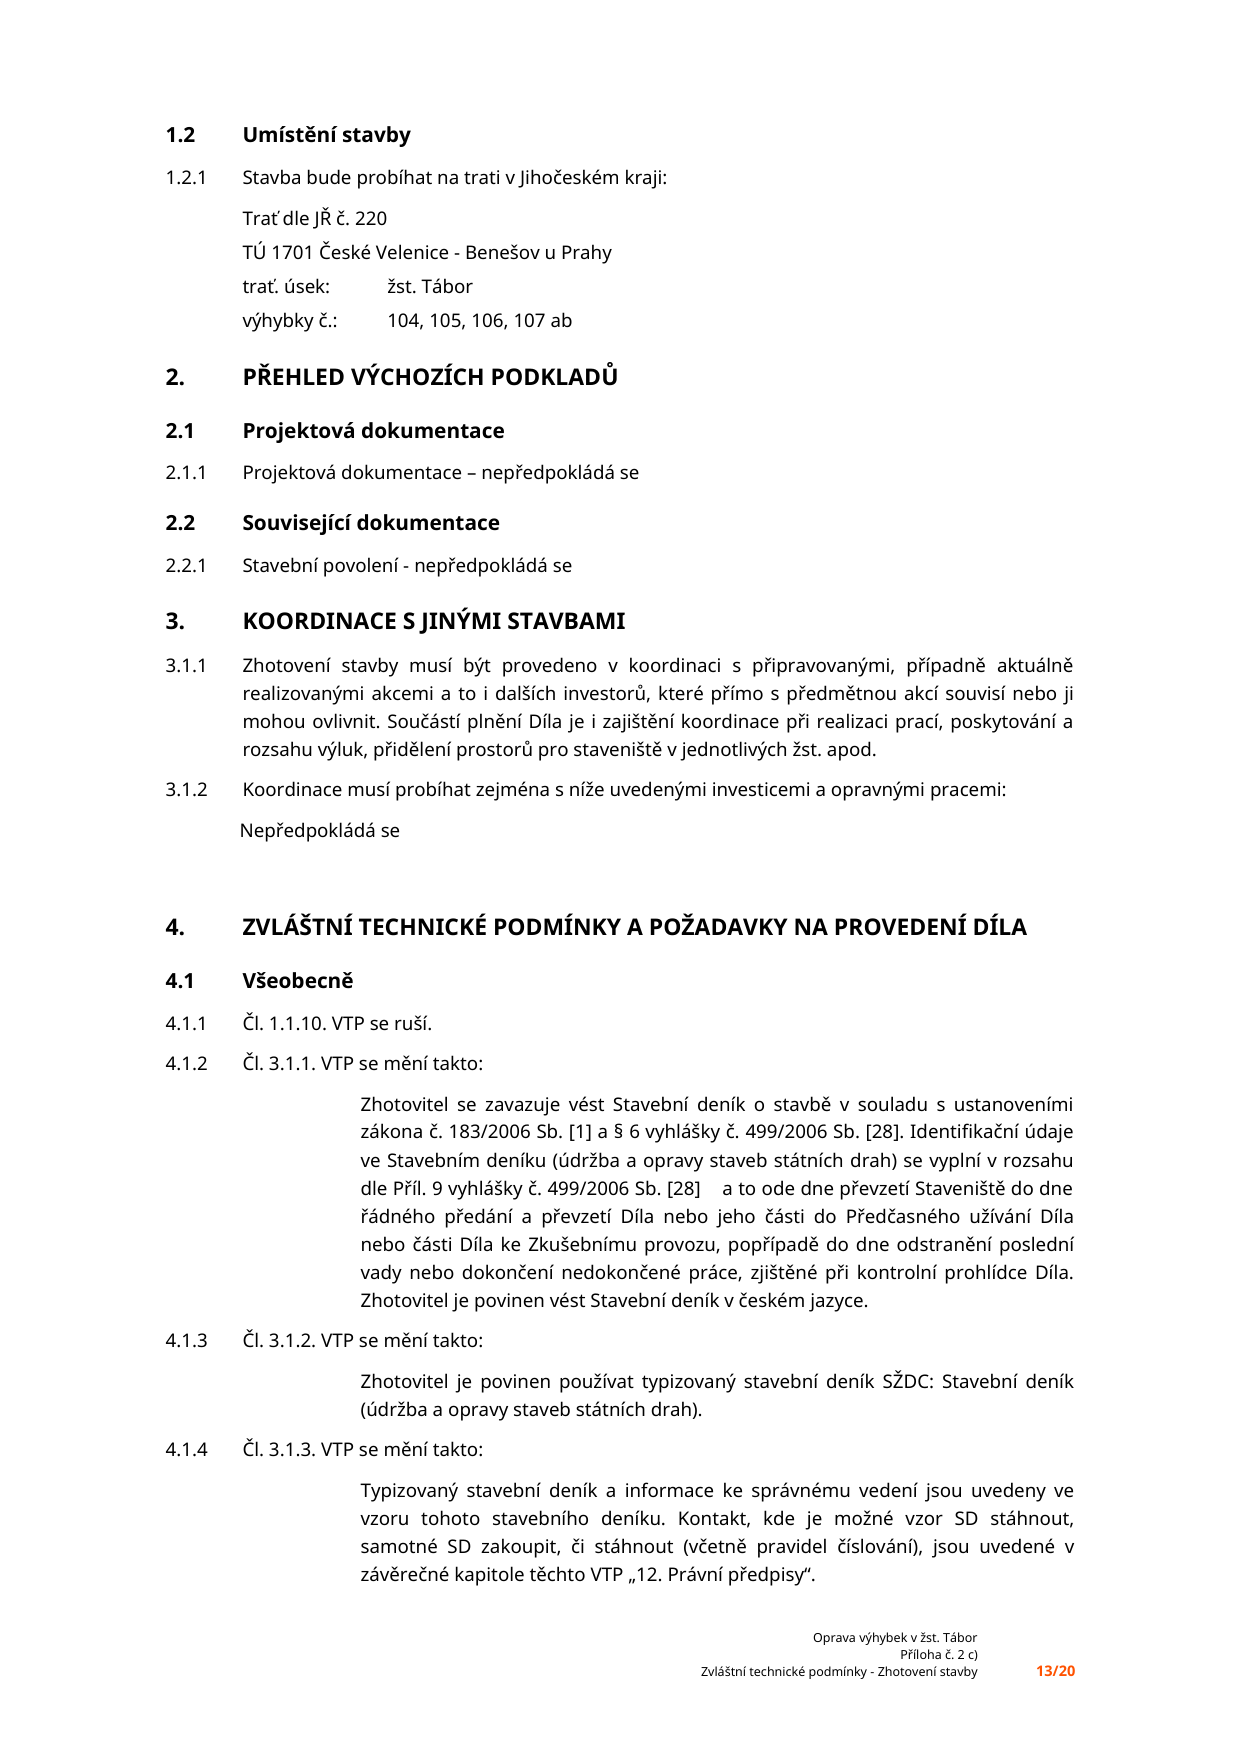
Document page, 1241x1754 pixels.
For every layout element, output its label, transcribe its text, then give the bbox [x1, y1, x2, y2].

text Koordinace musí probíhat zejména s níže uvedenými investicemi a opravnými pracemi: [165, 777, 1075, 802]
list výhybky č.: 104, 105, 106, 107 ab [242, 308, 1075, 333]
text Stavební povolení - nepředpokládá se [165, 552, 1075, 578]
text PŘEHLED VÝCHOZÍCH PODKLADŮ [165, 361, 1075, 392]
text Čl. 3.1.3. VTP se mění takto: [165, 1437, 1075, 1462]
text ZVLÁŠTNÍ TECHNICKÉ PODMÍNKY A POŽADAVKY NA PROVEDENÍ DÍLA [165, 911, 1075, 942]
text Umístění stavby [165, 121, 1075, 149]
list Trať dle JŘ č. 220 [242, 205, 1075, 230]
text Všeobecně [165, 966, 1075, 994]
text Stavba bude probíhat na trati v Jihočeském kraji: [165, 164, 1075, 190]
text KOORDINACE S JINÝMI STAVBAMI [165, 605, 1075, 637]
list Nepředpokládá se [239, 817, 1075, 843]
text Čl. 1.1.10. VTP se ruší. [165, 1010, 1075, 1035]
text Projektová dokumentace – nepředpokládá se [165, 460, 1075, 485]
text Čl. 3.1.1. VTP se mění takto: [165, 1050, 1075, 1076]
list trať. úsek: žst. Tábor [242, 273, 1075, 299]
text Související dokumentace [165, 508, 1075, 537]
list Typizovaný stavební deník a informace ke správnému vedení jsou uvedeny ve vzoru tohoto stavebního deníku. Kontakt, kde je možné vzor SD stáhnout, samotné SD zakoupit, či stáhnout (včetně pravidel číslování), jsou uvedené v závěrečné kapitole těchto VTP „12. Právní předpisy“. [360, 1477, 1075, 1587]
text Čl. 3.1.2. VTP se mění takto: [165, 1327, 1075, 1353]
list Zhotovitel se zavazuje vést Stavební deník o stavbě v souladu s ustanoveními zákona č. 183/2006 Sb. [1] a § 6 vyhlášky č. 499/2006 Sb. [28]. Identifikační údaje ve Stavebním deníku (údržba a opravy staveb státních drah) se vyplní v rozsahu dle Příl. 9 vyhlášky č. 499/2006 Sb. [28] a to ode dne převzetí Staveniště do dne řádného předání a převzetí Díla nebo jeho části do Předčasného užívání Díla nebo části Díla ke Zkušebnímu provozu, popřípadě do dne odstranění poslední vady nebo dokončení nedokončené práce, zjištěné při kontrolní prohlídce Díla. Zhotovitel je povinen vést Stavební deník v českém jazyce. [360, 1091, 1075, 1312]
list Zhotovitel je povinen používat typizovaný stavební deník SŽDC: Stavební deník (údržba a opravy staveb státních drah). [360, 1368, 1075, 1422]
text Zhotovení stavby musí být provedeno v koordinaci s připravovanými, případně aktuálně realizovanými akcemi a to i dalších investorů, které přímo s předmětnou akcí souvisí nebo ji mohou ovlivnit. Součástí plnění Díla je i zajištění koordinace při realizaci prací, poskytování a rozsahu výluk, přidělení prostorů pro staveniště v jednotlivých žst. apod. [165, 652, 1075, 762]
text Projektová dokumentace [165, 416, 1075, 444]
list TÚ 1701 České Velenice - Benešov u Prahy [242, 239, 1075, 265]
